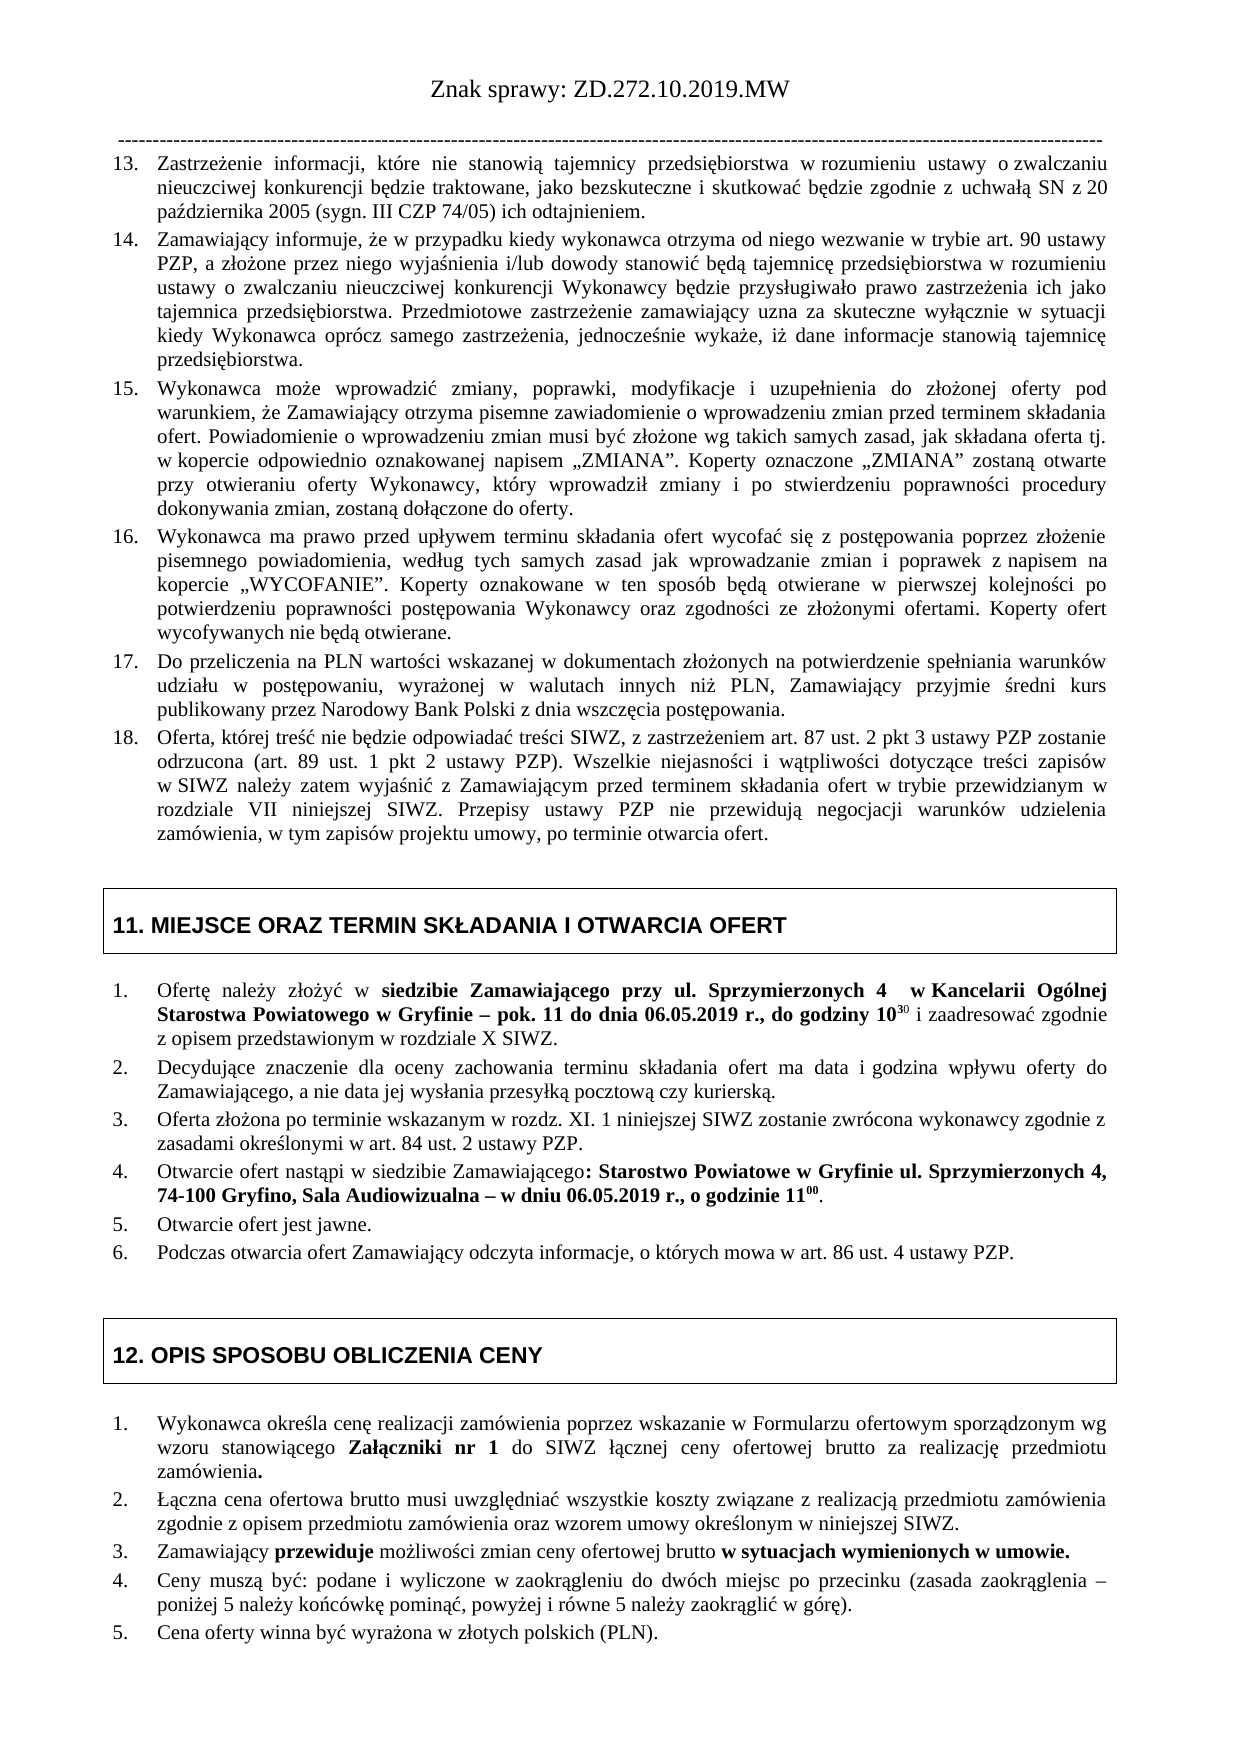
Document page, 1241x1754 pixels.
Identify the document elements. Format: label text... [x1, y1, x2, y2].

list Wykonawca ma prawo przed upływem terminu składania ofert wycofać się z postępowania poprzez złożenie pisemnego powiadomienia, według tych samych zasad jak wprowadzanie zmian i poprawek z napisem na kopercie „WYCOFANIE”. Koperty oznakowane w ten sposób będą otwierane w pierwszej kolejności po potwierdzeniu poprawności postępowania Wykonawcy oraz zgodności ze złożonymi ofertami. Koperty ofert wycofywanych nie będą otwierane. [112, 524, 1107, 644]
list Oferta złożona po terminie wskazanym w rozdz. XI. 1 niniejszej SIWZ zostanie zwrócona wykonawcy zgodnie z zasadami określonymi w art. 84 ust. 2 ustawy PZP. [112, 1107, 1107, 1155]
list Cena oferty winna być wyrażona w złotych polskich (PLN). [112, 1620, 1107, 1644]
list Wykonawca może wprowadzić zmiany, poprawki, modyfikacje i uzupełnienia do złożonej oferty pod warunkiem, że Zamawiający otrzyma pisemne zawiadomienie o wprowadzeniu zmian przed terminem składania ofert. Powiadomienie o wprowadzeniu zmian musi być złożone wg takich samych zasad, jak składana oferta tj. w kopercie odpowiednio oznakowanej napisem „ZMIANA”. Koperty oznaczone „ZMIANA” zostaną otwarte przy otwieraniu oferty Wykonawcy, który wprowadził zmiany i po stwierdzeniu poprawności procedury dokonywania zmian, zostaną dołączone do oferty. [112, 376, 1107, 520]
list Do przeliczenia na PLN wartości wskazanej w dokumentach złożonych na potwierdzenie spełniania warunków udziału w postępowaniu, wyrażonej w walutach innych niż PLN, Zamawiający przyjmie średni kurs publikowany przez Narodowy Bank Polski z dnia wszczęcia postępowania. [112, 648, 1107, 721]
list Otwarcie ofert jest jawne. [112, 1211, 1107, 1236]
list Oferta, której treść nie będzie odpowiadać treści SIWZ, z zastrzeżeniem art. 87 ust. 2 pkt 3 ustawy PZP zostanie odrzucona (art. 89 ust. 1 pkt 2 ustawy PZP). Wszelkie niejasności i wątpliwości dotyczące treści zapisów w SIWZ należy zatem wyjaśnić z Zamawiającym przed terminem składania ofert w trybie przewidzianym w rozdziale VII niniejszej SIWZ. Przepisy ustawy PZP nie przewidują negocjacji warunków udzielenia zamówienia, w tym zapisów projektu umowy, po terminie otwarcia ofert. [112, 725, 1107, 845]
list Podczas otwarcia ofert Zamawiający odczyta informacje, o których mowa w art. 86 ust. 4 ustawy PZP. [112, 1240, 1107, 1264]
list Zastrzeżenie informacji, które nie stanowią tajemnicy przedsiębiorstwa w rozumieniu ustawy o zwalczaniu nieuczciwej konkurencji będzie traktowane, jako bezskuteczne i skutkować będzie zgodnie z uchwałą SN z 20 października 2005 (sygn. III CZP 74/05) ich odtajnieniem. [112, 151, 1107, 223]
list Zamawiający informuje, że w przypadku kiedy wykonawca otrzyma od niego wezwanie w trybie art. 90 ustawy PZP, a złożone przez niego wyjaśnienia i/lub dowody stanowić będą tajemnicę przedsiębiorstwa w rozumieniu ustawy o zwalczaniu nieuczciwej konkurencji Wykonawcy będzie przysługiwało prawo zastrzeżenia ich jako tajemnica przedsiębiorstwa. Przedmiotowe zastrzeżenie zamawiający uzna za skuteczne wyłącznie w sytuacji kiedy Wykonawca oprócz samego zastrzeżenia, jednocześnie wykaże, iż dane informacje stanowią tajemnicę przedsiębiorstwa. [112, 227, 1107, 371]
subtitle 12. OPIS SPOSOBU OBLICZENIA CENY [104, 1319, 1116, 1383]
list Ceny muszą być: podane i wyliczone w zaokrągleniu do dwóch miejsc po przecinku (zasada zaokrąglenia – poniżej 5 należy końcówkę pominąć, powyżej i równe 5 należy zaokrąglić w górę). [112, 1567, 1107, 1616]
list Decydujące znaczenie dla oceny zachowania terminu składania ofert ma data i godzina wpływu oferty do Zamawiającego, a nie data jej wysłania przesyłką pocztową czy kurierską. [112, 1054, 1107, 1103]
list Łączna cena ofertowa brutto musi uwzględniać wszystkie koszty związane z realizacją przedmiotu zamówienia zgodnie z opisem przedmiotu zamówienia oraz wzorem umowy określonym w niniejszej SIWZ. [112, 1487, 1107, 1535]
subtitle 11. MIEJSCE ORAZ TERMIN SKŁADANIA I OTWARCIA OFERT [104, 889, 1116, 953]
list Wykonawca określa cenę realizacji zamówienia poprzez wskazanie w Formularzu ofertowym sporządzonym wg wzoru stanowiącego Załączniki nr 1 do SIWZ łącznej ceny ofertowej brutto za realizację przedmiotu zamówienia. [112, 1411, 1107, 1483]
list Otwarcie ofert nastąpi w siedzibie Zamawiającego: Starostwo Powiatowe w Gryfinie ul. Sprzymierzonych 4, 74-100 Gryfino, Sala Audiowizualna – w dniu 06.05.2019 r., o godzinie 1100. [112, 1159, 1107, 1207]
list Ofertę należy złożyć w siedzibie Zamawiającego przy ul. Sprzymierzonych 4 w Kancelarii Ogólnej Starostwa Powiatowego w Gryfinie – pok. 11 do dnia 06.05.2019 r., do godziny 1030 i zaadresować zgodnie z opisem przedstawionym w rozdziale X SIWZ. [112, 978, 1107, 1050]
list Zamawiający przewiduje możliwości zmian ceny ofertowej brutto w sytuacjach wymienionych w umowie. [112, 1539, 1107, 1563]
